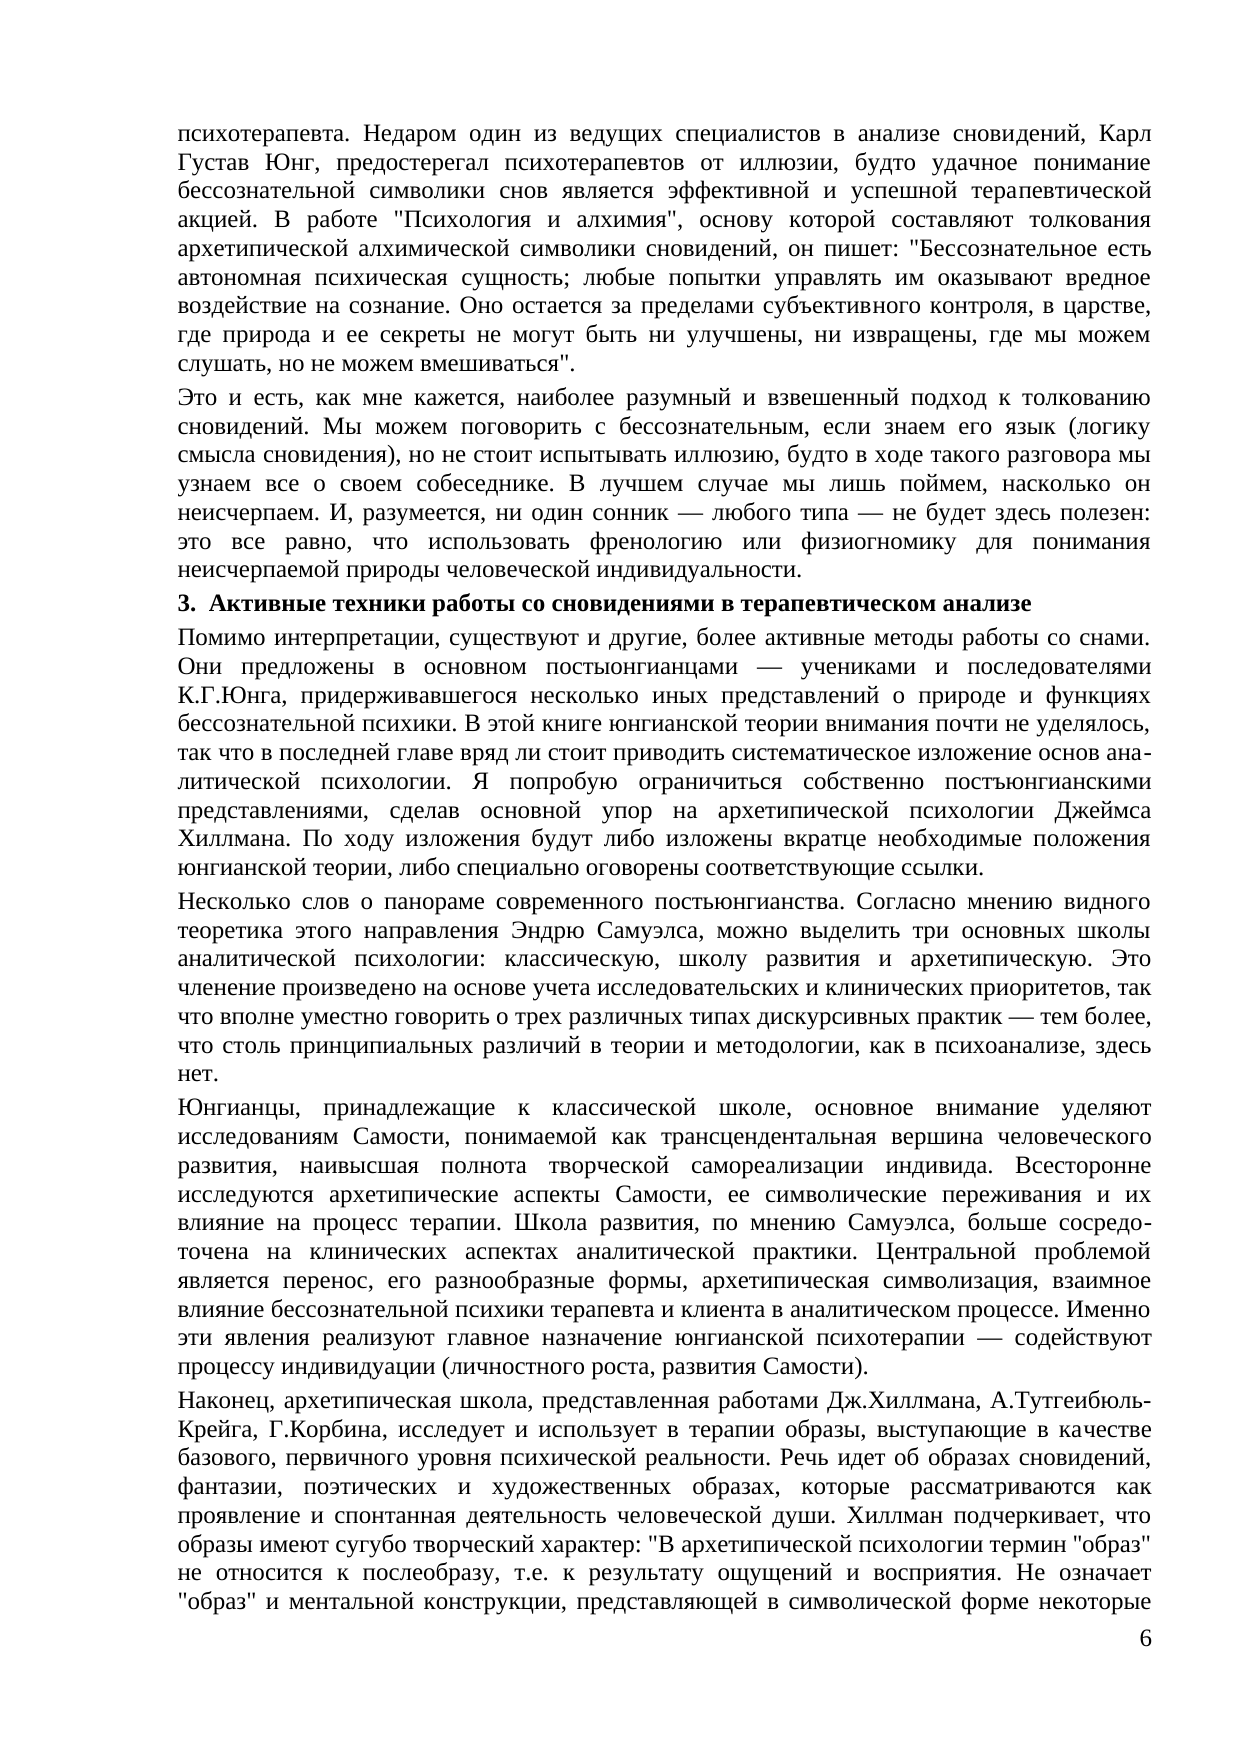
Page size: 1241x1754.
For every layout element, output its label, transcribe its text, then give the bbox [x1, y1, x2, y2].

text Несколько слов о панораме современного постьюнгианства. Согласно мнению видного теоретика этого направления Эндрю Самуэлса, можно выделить три основных школы аналитической психологии: классическую, школу развития и архетипическую. Это членение произведено на основе учета исследовательских и клинических приоритетов, так что вполне уместно говорить о трех различных типах дискурсивных практик — тем более, что столь принципиальных различий в теории и методологии, как в психоанализе, здесь нет. [177, 886, 1152, 1087]
text Помимо интерпретации, существуют и другие, более активные методы работы со снами. Они предложены в основном постыонгианцами — учениками и последователями К.Г.Юнга, придерживавшегося несколько иных представлений о природе и функциях бессознательной психики. В этой книге юнгианской теории внимания почти не уделялось, так что в последней главе вряд ли стоит приводить систематическое изложение основ аналитической психологии. Я попробую ограничиться собственно постъюнгианскими представлениями, сделав основной упор на архетипической психологии Джеймса Хиллмана. По ходу изложения будут либо изложены вкратце необходимые положения юнгианской теории, либо специально оговорены соответствующие ссылки. [177, 622, 1152, 881]
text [177, 1385, 1152, 1615]
text 3. Активные техники работы со сновидениями в терапевтическом анализе [177, 588, 1152, 617]
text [177, 118, 1152, 377]
text Юнгианцы, принадлежащие к классической школе, основное внимание уделяют исследованиям Самости, понимаемой как трансцендентальная вершина человеческого развития, наивысшая полнота творческой самореализации индивида. Всесторонне исследуются архетипические аспекты Самости, ее символические переживания и их влияние на процесс терапии. Школа развития, по мнению Самуэлса, больше сосредоточена на клинических аспектах аналитической практики. Центральной проблемой является перенос, его разнообразные формы, архетипическая символизация, взаимное влияние бессознательной психики терапевта и клиента в аналитическом процессе. Именно эти явления реализуют главное назначение юнгианской психотерапии — содействуют процессу индивидуации (личностного роста, развития Самости). [177, 1092, 1152, 1380]
text Это и есть, как мне кажется, наиболее разумный и взвешенный подход к толкованию сновидений. Мы можем поговорить с бессознательным, если знаем его язык (логику смысла сновидения), но не стоит испытывать иллюзию, будто в ходе такого разговора мы узнаем все о своем собеседнике. В лучшем случае мы лишь поймем, насколько он неисчерпаем. И, разумеется, ни один сонник — любого типа — не будет здесь полезен: это все равно, что использовать френологию или физиогномику для понимания неисчерпаемой природы человеческой индивидуальности. [177, 382, 1152, 583]
